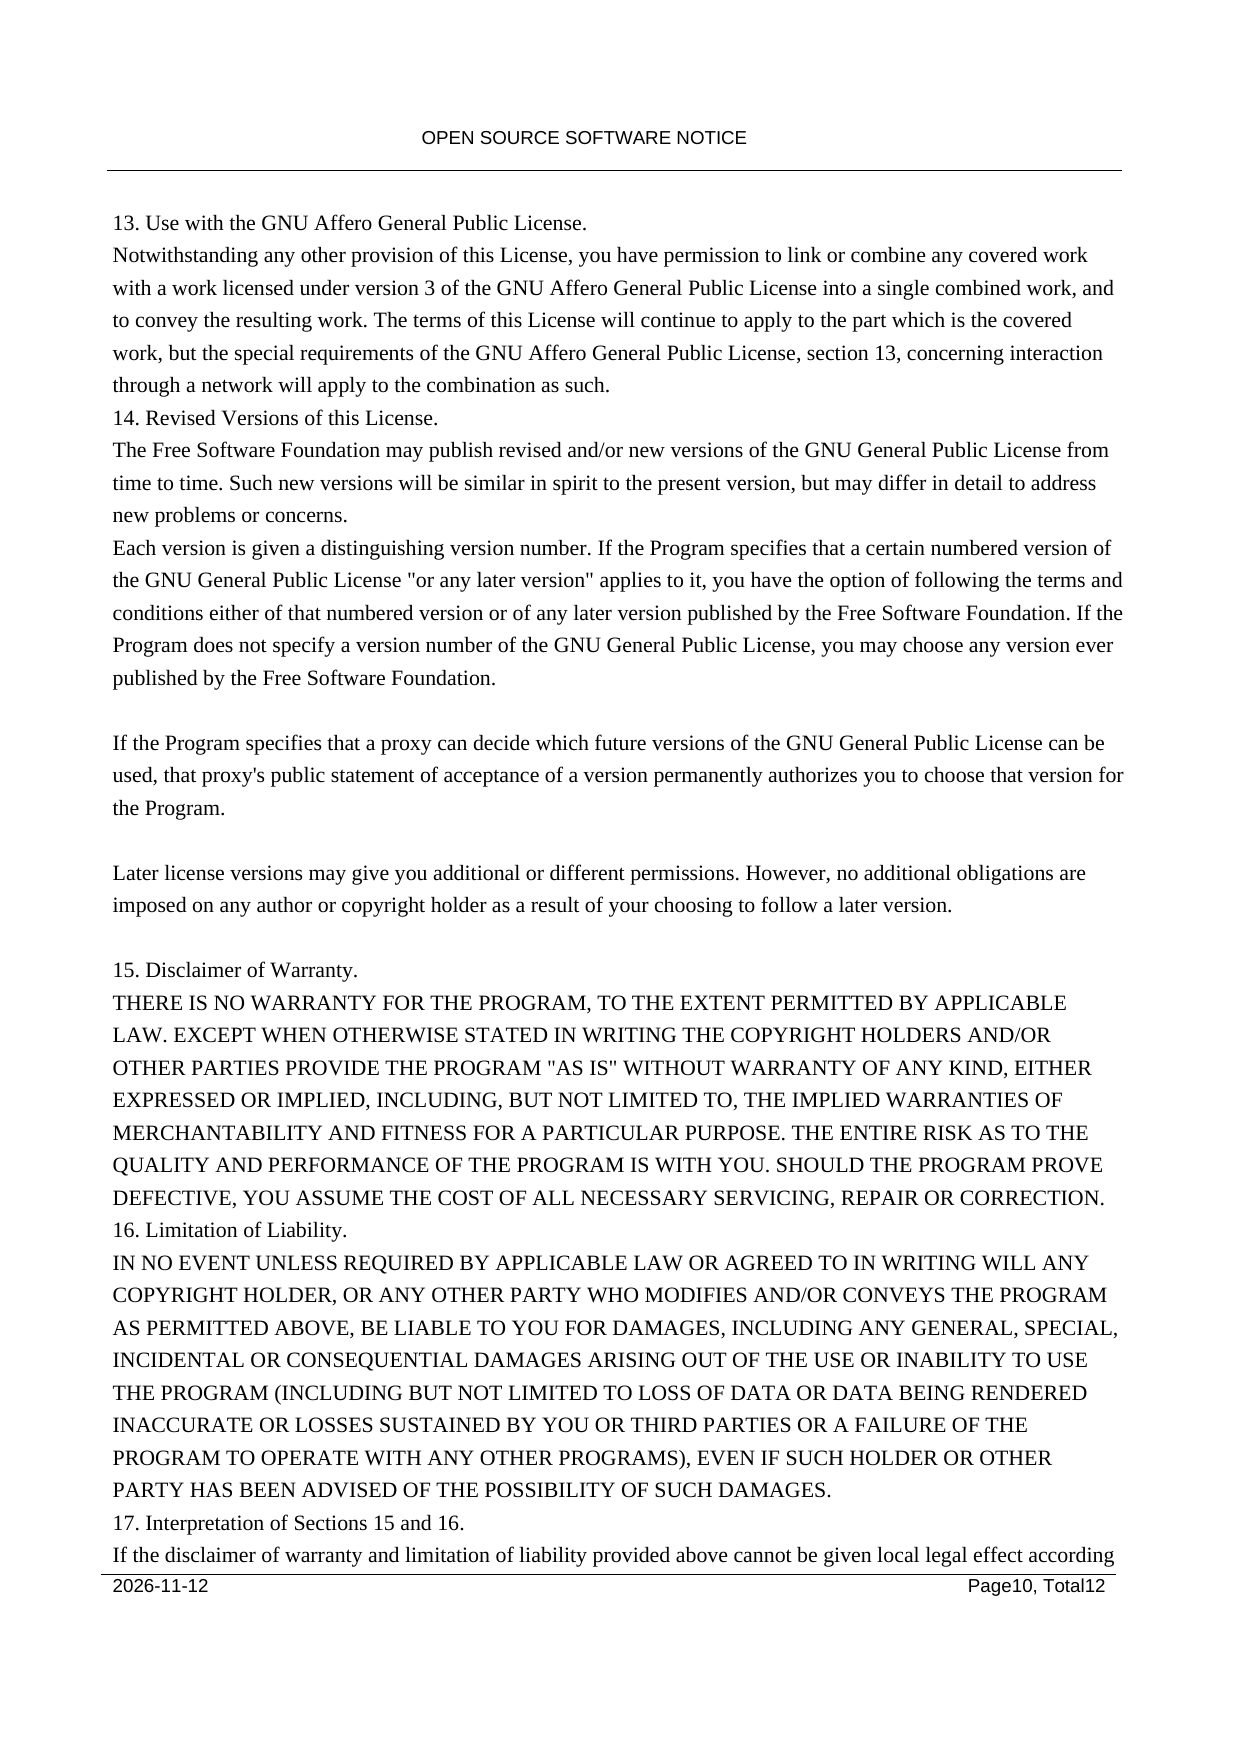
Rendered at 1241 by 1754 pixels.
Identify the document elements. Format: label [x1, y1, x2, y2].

text [112, 206, 1128, 1571]
